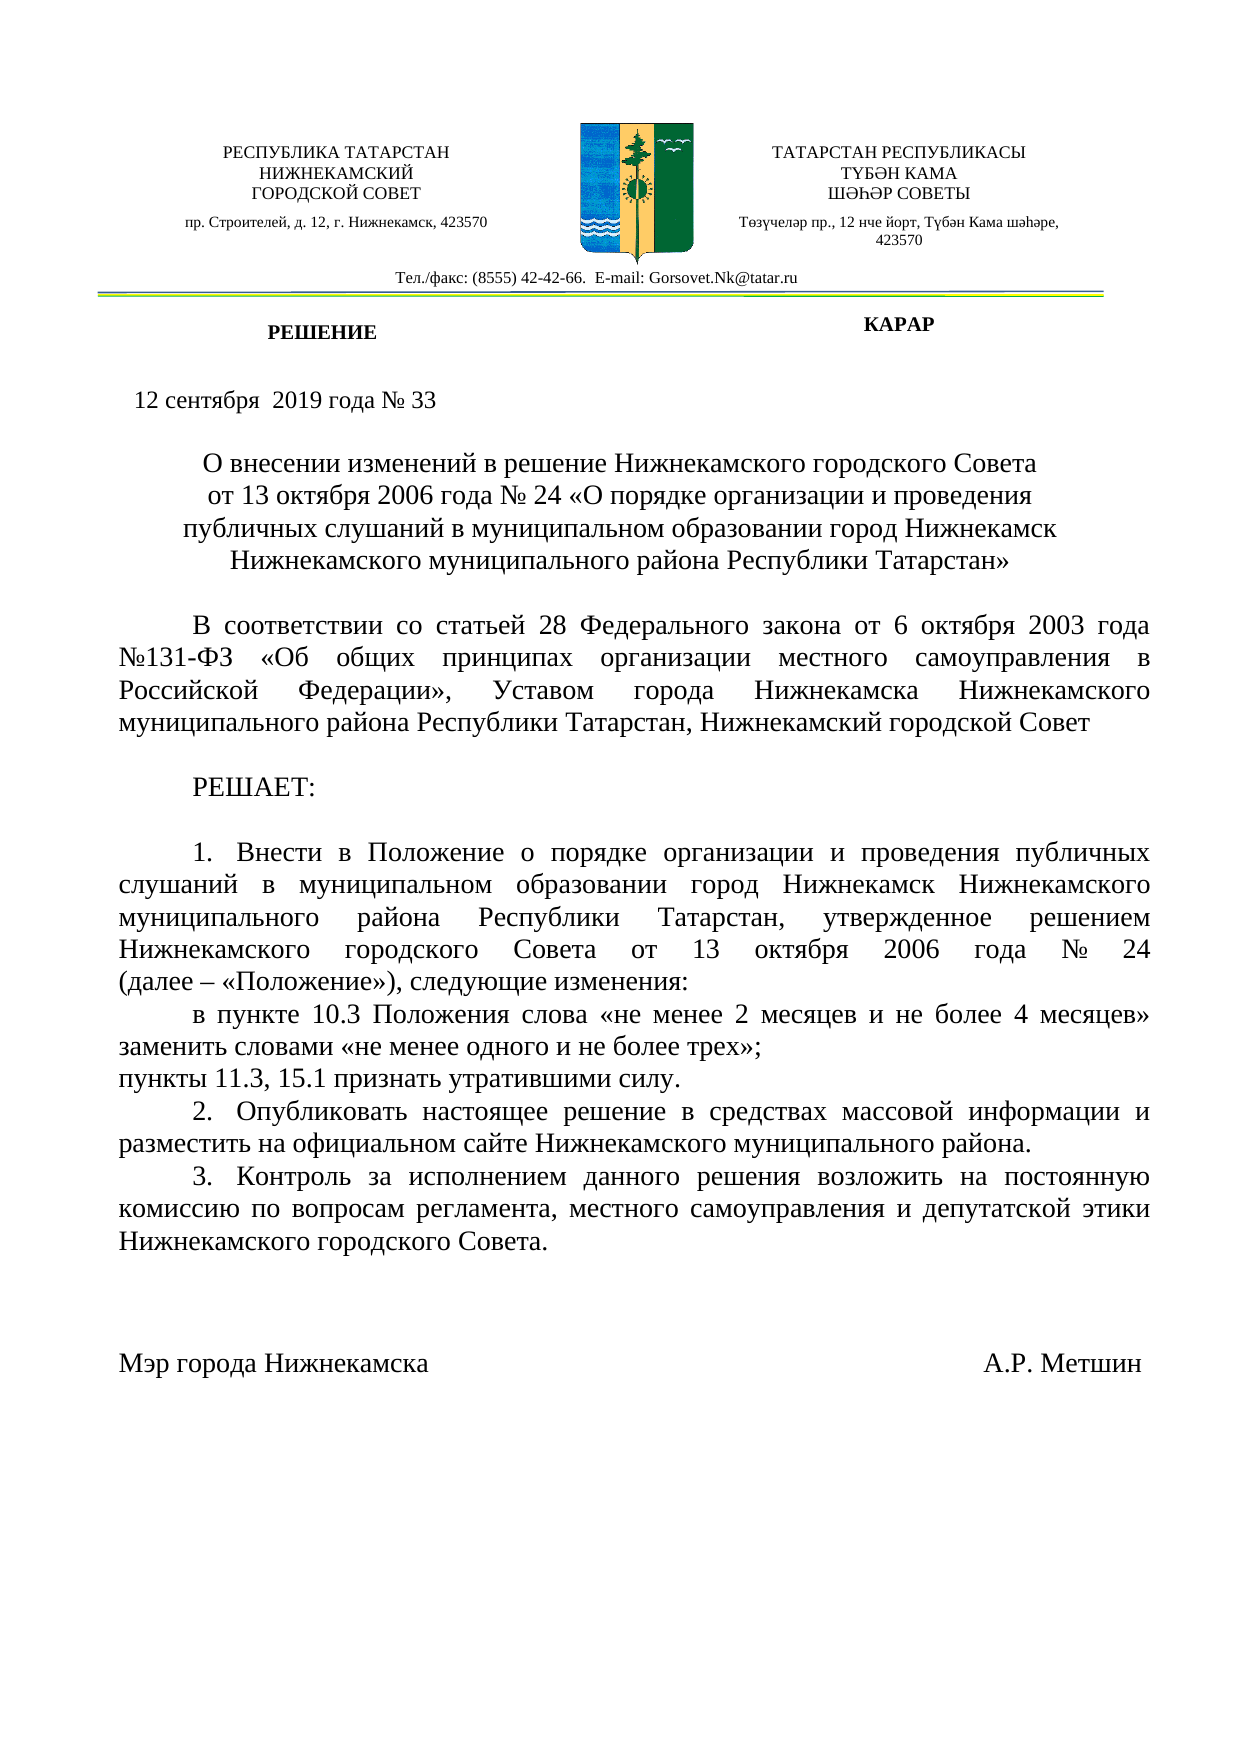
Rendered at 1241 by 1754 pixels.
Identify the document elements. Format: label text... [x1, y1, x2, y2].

table_cell РЕШЕНИЕ 12 сентября 2019 года № 33 [100, 297, 646, 414]
picture [572, 118, 702, 269]
table_cell Тел./факс: (8555) 42-42-66. E-mail: Gorsovet.Nk@tatar.ru [100, 268, 1093, 291]
list Внести в Положение о порядке организации и проведения публичных слушаний в муниципальном образовании город Нижнекамск Нижнекамского муниципального района Республики Татарстан, утвержденное решением Нижнекамского городского Совета от 13 октября 2006 года № 24 (далее – «Положение»), следующие изменения: [118, 835, 1152, 997]
table_header АРАТ РЕСПУБЛИКА ТАТАРСТАН НИЖНЕКАМСКИЙ ГОРОДСКОЙ СОВЕТ пр. Строителей, д. 12, г. Нижнекамск, 423570 [100, 118, 572, 268]
list Опубликовать настоящее решение в средствах массовой информации и разместить на официальном сайте Нижнекамского муниципального района. [118, 1094, 1152, 1159]
text В соответствии со статьей 28 Федерального закона от 6 октября 2003 года №131-ФЗ «Об общих принципах организации местного самоуправления в Российской Федерации», Уставом города Нижнекамска Нижнекамского муниципального района Республики Татарстан, Нижнекамский городской Совет [118, 608, 1152, 738]
text О внесении изменений в решение Нижнекамского городского Совета от 13 октября 2006 года № 24 «О порядке организации и проведения публичных слушаний в муниципальном образовании город Нижнекамск Нижнекамского муниципального района Республики Татарстан» [89, 446, 1152, 576]
table_header ТАТАРСТАН РЕСПУБЛИКАСЫ ТҮБӘН КАМА ШӘҺӘР СОВЕТЫ Төзүчеләр пр., 12 нче йорт, Түбән Кама шәһәре, 423570 [705, 118, 1093, 268]
table_cell КАРАР [646, 297, 1093, 414]
text РЕШАЕТ: [89, 770, 1152, 802]
list Контроль за исполнением данного решения возложить на постоянную комиссию по вопросам регламента, местного самоуправления и депутатской этики Нижнекамского городского Совета. [118, 1159, 1152, 1256]
text в пункте 10.3 Положения слова «не менее 2 месяцев и не более 4 месяцев» заменить словами «не менее одного и не более трех»; [118, 997, 1152, 1062]
text пункты 11.3, 15.1 признать утратившими силу. [118, 1062, 1152, 1094]
text Мэр города Нижнекамска А.Р. Метшин [118, 1346, 1152, 1378]
